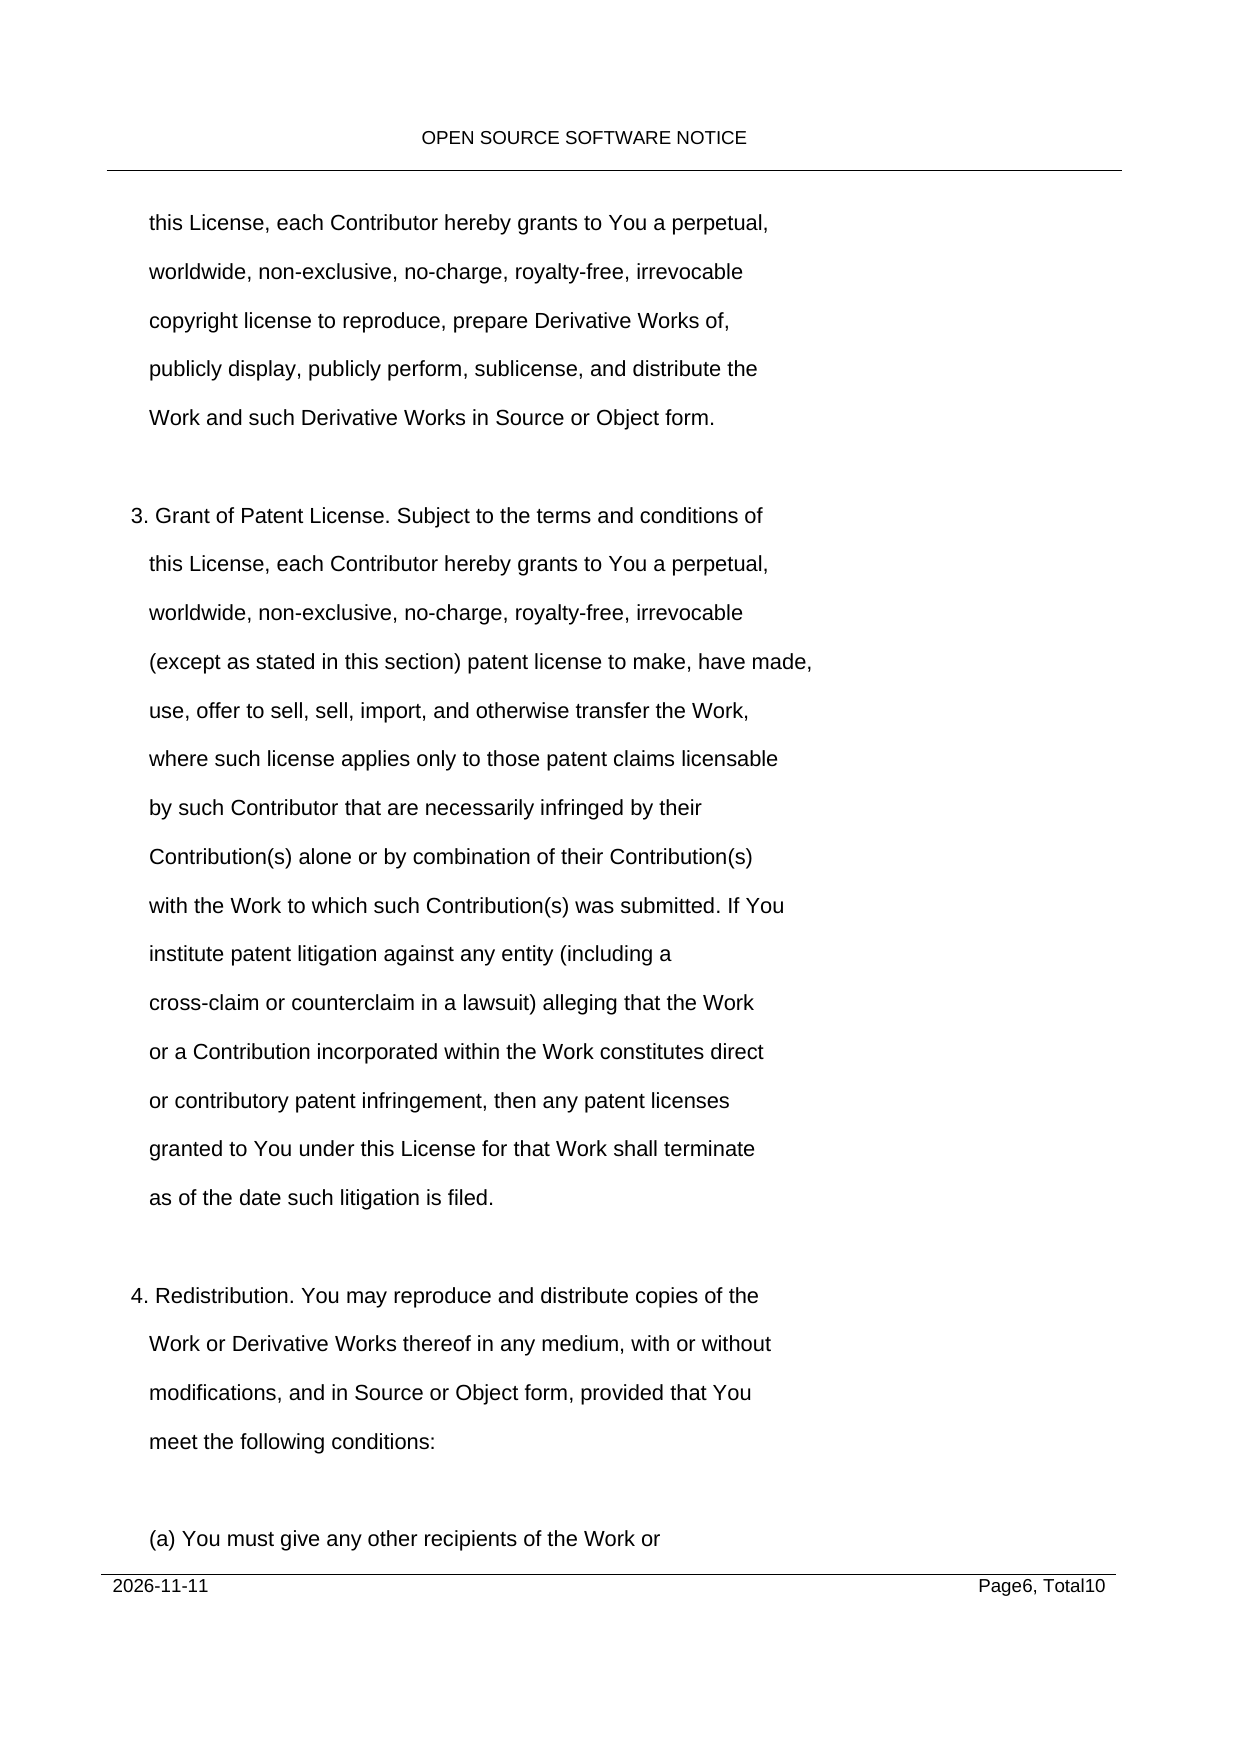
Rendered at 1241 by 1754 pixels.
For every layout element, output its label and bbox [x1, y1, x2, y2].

text [112, 206, 1128, 1555]
